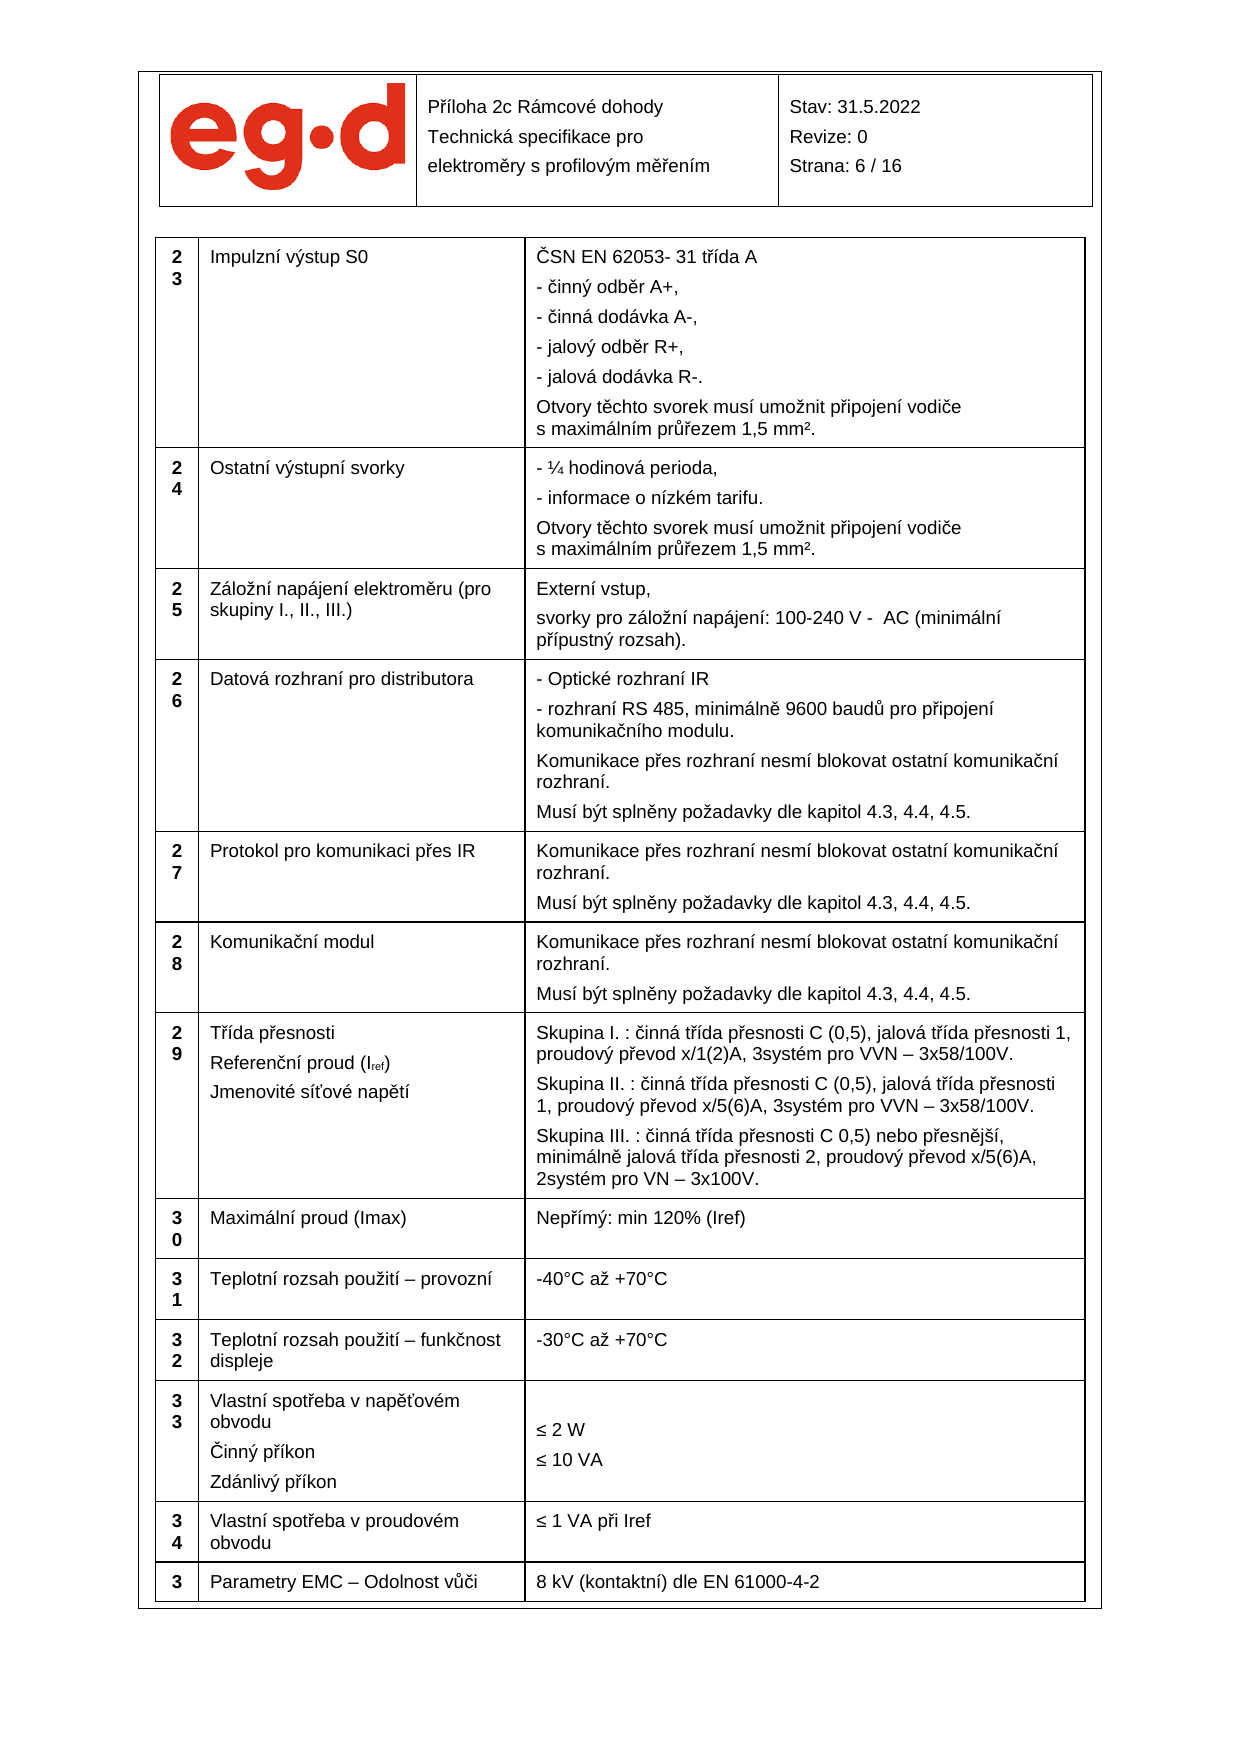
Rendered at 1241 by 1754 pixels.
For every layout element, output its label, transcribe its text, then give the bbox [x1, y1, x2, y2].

table_cell 27 [156, 832, 198, 921]
table_cell Teplotní rozsah použití – provozní [199, 1259, 524, 1319]
table_cell Komunikační modul [199, 923, 524, 1012]
table_cell 32 [156, 1320, 198, 1380]
table_cell Záložní napájení elektroměru (pro skupiny I., II., III.) [199, 569, 524, 659]
table_cell Datová rozhraní pro distributora [199, 660, 524, 831]
table_cell 31 [156, 1259, 198, 1319]
table_cell 29 [156, 1013, 198, 1197]
table_cell 35 [156, 1563, 198, 1601]
table_cell 30 [156, 1199, 198, 1258]
table_cell 23 [156, 238, 198, 447]
table_cell Externí vstup, svorky pro záložní napájení: 100-240 V - AC (minimální přípustný rozsah). [526, 569, 1084, 659]
table_cell -40°C až +70°C [526, 1259, 1084, 1319]
table_cell - Optické rozhraní IR - rozhraní RS 485, minimálně 9600 baudů pro připojení komunikačního modulu. Komunikace přes rozhraní nesmí blokovat ostatní komunikační rozhraní. Musí být splněny požadavky dle kapitol 4.3, 4.4, 4.5. [526, 660, 1084, 831]
table_cell 34 [156, 1502, 198, 1561]
table_cell Maximální proud (Imax) [199, 1199, 524, 1258]
table_cell 33 [156, 1381, 198, 1501]
picture [170, 83, 406, 190]
table_cell Protokol pro komunikaci přes IR [199, 832, 524, 921]
table_cell 25 [156, 569, 198, 659]
table_cell Třída přesnosti Referenční proud (Iref) Jmenovité síťové napětí [199, 1013, 524, 1197]
table_cell Impulzní výstup S0 [199, 238, 524, 447]
table_cell Parametry EMC – Odolnost vůči elektrostatickým výbojům [199, 1563, 524, 1601]
table_cell Teplotní rozsah použití – funkčnost displeje [199, 1320, 524, 1380]
table_cell Skupina I. : činná třída přesnosti C (0,5), jalová třída přesnosti 1, proudový převod x/1(2)A, 3systém pro VVN – 3x58/100V. Skupina II. : činná třída přesnosti C (0,5), jalová třída přesnosti 1, proudový převod x/5(6)A, 3systém pro VVN – 3x58/100V. Skupina III. : činná třída přesnosti C 0,5) nebo přesnější, minimálně jalová třída přesnosti 2, proudový převod x/5(6)A, 2systém pro VN – 3x100V. [526, 1013, 1084, 1197]
table_cell 8 kV (kontaktní) dle EN 61000-4-2 15 kV (vzduchem) dle EN 61000-4-2 [526, 1563, 1084, 1601]
table_cell Komunikace přes rozhraní nesmí blokovat ostatní komunikační rozhraní. Musí být splněny požadavky dle kapitol 4.3, 4.4, 4.5. [526, 832, 1084, 921]
table_cell Ostatní výstupní svorky [199, 448, 524, 568]
table_cell Vlastní spotřeba v proudovém obvodu [199, 1502, 524, 1561]
table_cell -30°C až +70°C [526, 1320, 1084, 1380]
table_cell Komunikace přes rozhraní nesmí blokovat ostatní komunikační rozhraní. Musí být splněny požadavky dle kapitol 4.3, 4.4, 4.5. [526, 923, 1084, 1012]
table_cell 24 [156, 448, 198, 568]
table_cell ≤ 2 W ≤ 10 VA [526, 1381, 1084, 1501]
table_cell - ¼ hodinová perioda, - informace o nízkém tarifu. Otvory těchto svorek musí umožnit připojení vodiče s maximálním průřezem 1,5 mm². [526, 448, 1084, 568]
table_cell 28 [156, 923, 198, 1012]
table_cell 26 [156, 660, 198, 831]
table_cell Nepřímý: min 120% (Iref) [526, 1199, 1084, 1258]
table_cell ČSN EN 62053- 31 třída A - činný odběr A+, - činná dodávka A-, - jalový odběr R+, - jalová dodávka R-. Otvory těchto svorek musí umožnit připojení vodiče s maximálním průřezem 1,5 mm². [526, 238, 1084, 447]
table_cell ≤ 1 VA při Iref [526, 1502, 1084, 1561]
table_cell Vlastní spotřeba v napěťovém obvodu Činný příkon Zdánlivý příkon [199, 1381, 524, 1501]
